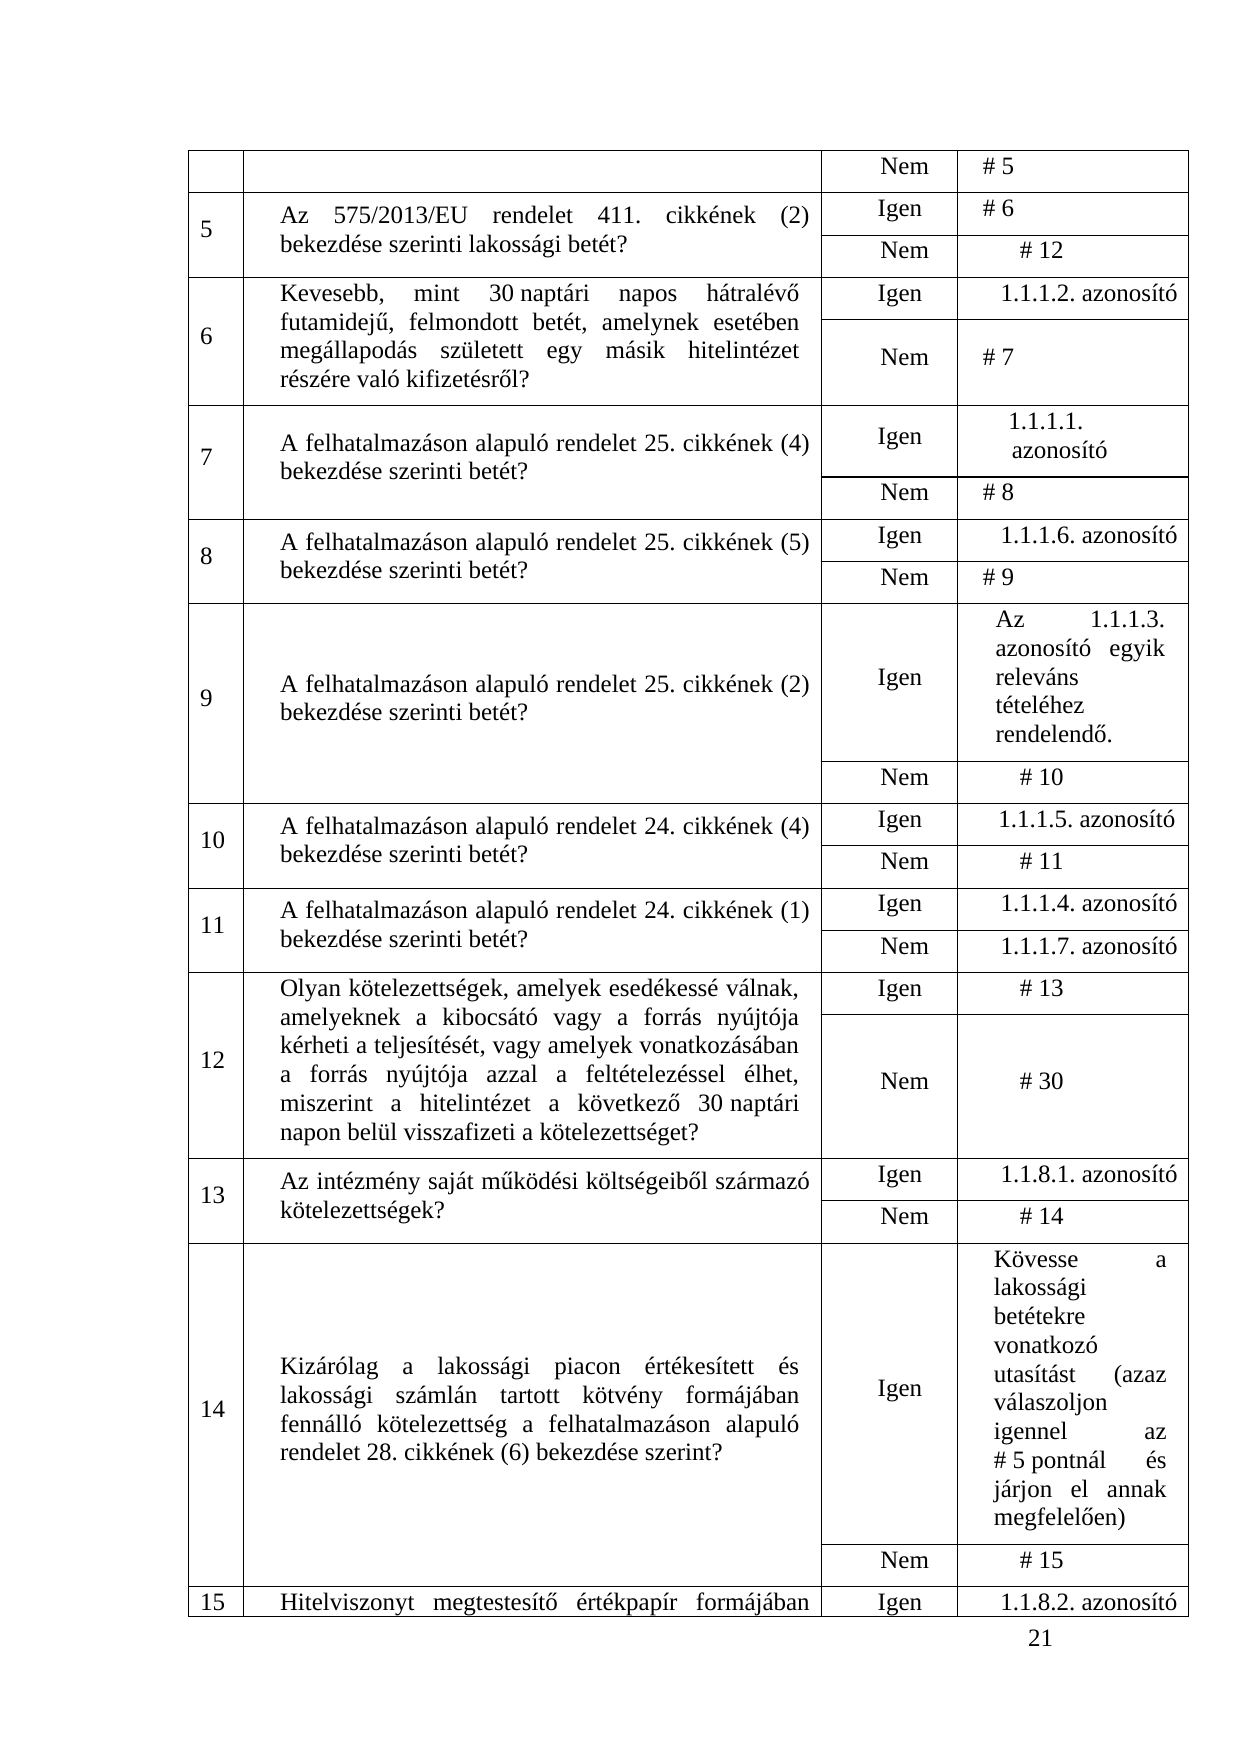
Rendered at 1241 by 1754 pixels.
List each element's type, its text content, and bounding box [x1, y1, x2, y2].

table_cell 1.1.1.2. azonosító [958, 278, 1188, 319]
table_cell 1.1.1.1. azonosító [958, 406, 1188, 476]
table_cell Kövesse a lakossági betétekre vonatkozó utasítást (azaz válaszoljon igennel az # 5 pontnál és járjon el annak megfelelően) [958, 1244, 1188, 1544]
table_cell 4 [189, 151, 243, 192]
table_cell # 10 [958, 762, 1188, 803]
table_cell 8 [189, 520, 243, 603]
table_cell Igen [822, 1159, 957, 1200]
table_cell Igen [822, 278, 957, 319]
table_cell Kizárólag a lakossági piacon értékesített és lakossági számlán tartott kötvény formájában fennálló kötelezettség a felhatalmazáson alapuló rendelet 28. cikkének (6) bekezdése szerint? [244, 1244, 821, 1586]
table_cell # 5 [958, 151, 1188, 192]
table_cell A felhatalmazáson alapuló rendelet 24. cikkének (1) bekezdése szerinti betét? [244, 889, 821, 972]
table_cell Nem [822, 478, 957, 519]
table_cell Nem [822, 846, 957, 887]
table_cell Igen [822, 804, 957, 845]
table_cell # 8 [958, 478, 1188, 519]
table_cell Igen [822, 520, 957, 561]
table_cell Nem [822, 931, 957, 972]
table_cell # 7 [958, 320, 1188, 405]
table_cell # 9 [958, 562, 1188, 603]
table_cell 15 [189, 1587, 243, 1616]
table_cell Igen [822, 604, 957, 761]
table_cell # 30 [958, 1015, 1188, 1158]
table_cell Nem [822, 320, 957, 405]
table_cell A felhatalmazáson alapuló rendelet 25. cikkének (4) bekezdése szerinti betét? [244, 406, 821, 519]
table_cell 1.1.1.5. azonosító [958, 804, 1188, 845]
table_cell 1.1.8.1. azonosító [958, 1159, 1188, 1200]
table_cell # 6 [958, 193, 1188, 234]
table_cell A felhatalmazáson alapuló rendelet 25. cikkének (2) bekezdése szerinti betét? [244, 604, 821, 803]
table_cell Igen [822, 973, 957, 1014]
table_cell Kevesebb, mint 30 naptári napos hátralévő futamidejű, felmondott betét, amelynek esetében megállapodás született egy másik hitelintézet részére való kifizetésről? [244, 278, 821, 405]
table_cell Nem [822, 1545, 957, 1586]
table_cell 6 [189, 278, 243, 405]
table_cell Nem [822, 562, 957, 603]
table_cell 1.1.8.2. azonosító [958, 1587, 1188, 1616]
table_cell Igen [822, 889, 957, 930]
table_cell # 15 [958, 1545, 1188, 1586]
table_cell Nem [822, 762, 957, 803]
table_cell A felhatalmazáson alapuló rendelet 24. cikkének (4) bekezdése szerinti betét? [244, 804, 821, 887]
table_cell 11 [189, 889, 243, 972]
table_cell A felhatalmazáson alapuló rendelet 25. cikkének (5) bekezdése szerinti betét? [244, 520, 821, 603]
table_cell Olyan kötelezettségek, amelyek esedékessé válnak, amelyeknek a kibocsátó vagy a forrás nyújtója kérheti a teljesítését, vagy amelyek vonatkozásában a forrás nyújtója azzal a feltételezéssel élhet, miszerint a hitelintézet a következő 30 naptári napon belül visszafizeti a kötelezettséget? [244, 973, 821, 1158]
table_cell Igen [822, 1587, 957, 1616]
table_cell # 13 [958, 973, 1188, 1014]
table_cell 10 [189, 804, 243, 887]
table_cell Igen [822, 193, 957, 234]
table_cell 12 [189, 973, 243, 1158]
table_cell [244, 151, 821, 192]
table_cell Nem [822, 236, 957, 277]
table_cell Nem [822, 1015, 957, 1158]
table_cell 13 [189, 1159, 243, 1243]
table_cell Nem [822, 151, 957, 192]
table_cell # 11 [958, 846, 1188, 887]
table_cell 1.1.1.7. azonosító [958, 931, 1188, 972]
table_cell 7 [189, 406, 243, 519]
table_cell Az 575/2013/EU rendelet 411. cikkének (2) bekezdése szerinti lakossági betét? [244, 193, 821, 277]
table_cell # 14 [958, 1201, 1188, 1243]
table_cell # 12 [958, 236, 1188, 277]
table_cell Az 1.1.1.3. azonosító egyik releváns tételéhez rendelendő. [958, 604, 1188, 761]
table_cell 1.1.1.6. azonosító [958, 520, 1188, 561]
table_cell Igen [822, 406, 957, 476]
table_cell 9 [189, 604, 243, 803]
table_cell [244, 1587, 821, 1616]
table_cell Az intézmény saját működési költségeiből származó kötelezettségek? [244, 1159, 821, 1243]
table_cell 5 [189, 193, 243, 277]
table_cell Nem [822, 1201, 957, 1243]
table_cell 14 [189, 1244, 243, 1586]
table_cell Igen [822, 1244, 957, 1544]
table_cell 1.1.1.4. azonosító [958, 889, 1188, 930]
